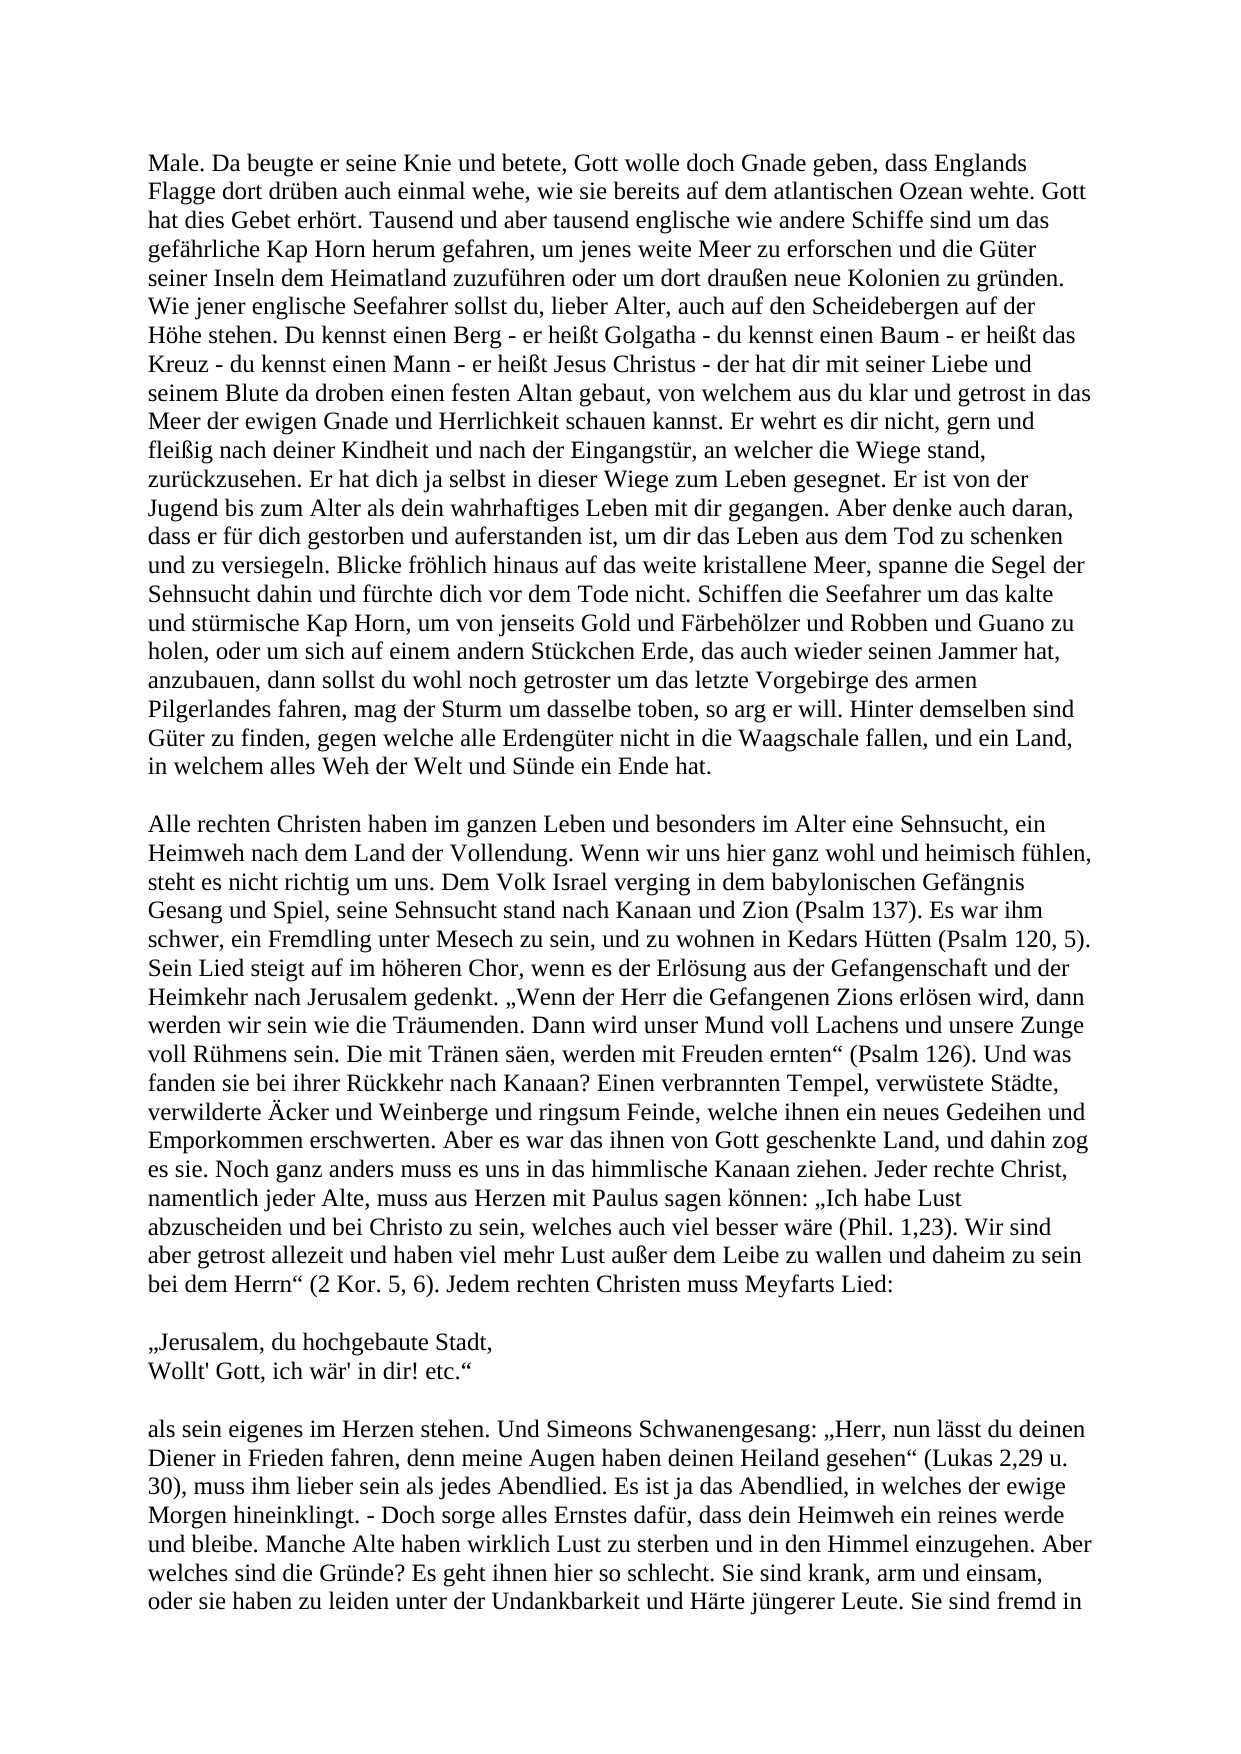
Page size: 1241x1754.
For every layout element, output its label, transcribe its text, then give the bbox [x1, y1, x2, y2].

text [148, 1414, 1093, 1615]
text „Jerusalem, du hochgebaute Stadt, Wollt' Gott, ich wär' in dir! etc.“ [148, 1327, 1093, 1385]
text Alle rechten Christen haben im ganzen Leben und besonders im Alter eine Sehnsucht, ein Heimweh nach dem Land der Vollendung. Wenn wir uns hier ganz wohl und heimisch fühlen, steht es nicht richtig um uns. Dem Volk Israel verging in dem babylonischen Gefängnis Gesang und Spiel, seine Sehnsucht stand nach Kanaan und Zion (Psalm 137). Es war ihm schwer, ein Fremdling unter Mesech zu sein, und zu wohnen in Kedars Hütten (Psalm 120, 5). Sein Lied steigt auf im höheren Chor, wenn es der Erlösung aus der Gefangenschaft und der Heimkehr nach Jerusalem gedenkt. „Wenn der Herr die Gefangenen Zions erlösen wird, dann werden wir sein wie die Träumenden. Dann wird unser Mund voll Lachens und unsere Zunge voll Rühmens sein. Die mit Tränen säen, werden mit Freuden ernten“ (Psalm 126). Und was fanden sie bei ihrer Rückkehr nach Kanaan? Einen verbrannten Tempel, verwüstete Städte, verwilderte Äcker und Weinberge und ringsum Feinde, welche ihnen ein neues Gedeihen und Emporkommen erschwerten. Aber es war das ihnen von Gott geschenkte Land, und dahin zog es sie. Noch ganz anders muss es uns in das himmlische Kanaan ziehen. Jeder rechte Christ, namentlich jeder Alte, muss aus Herzen mit Paulus sagen können: „Ich habe Lust abzuscheiden und bei Christo zu sein, welches auch viel besser wäre (Phil. 1,23). Wir sind aber getrost allezeit und haben viel mehr Lust außer dem Leibe zu wallen und daheim zu sein bei dem Herrn“ (2 Kor. 5, 6). Jedem rechten Christen muss Meyfarts Lied: [148, 809, 1093, 1298]
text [148, 148, 1093, 780]
